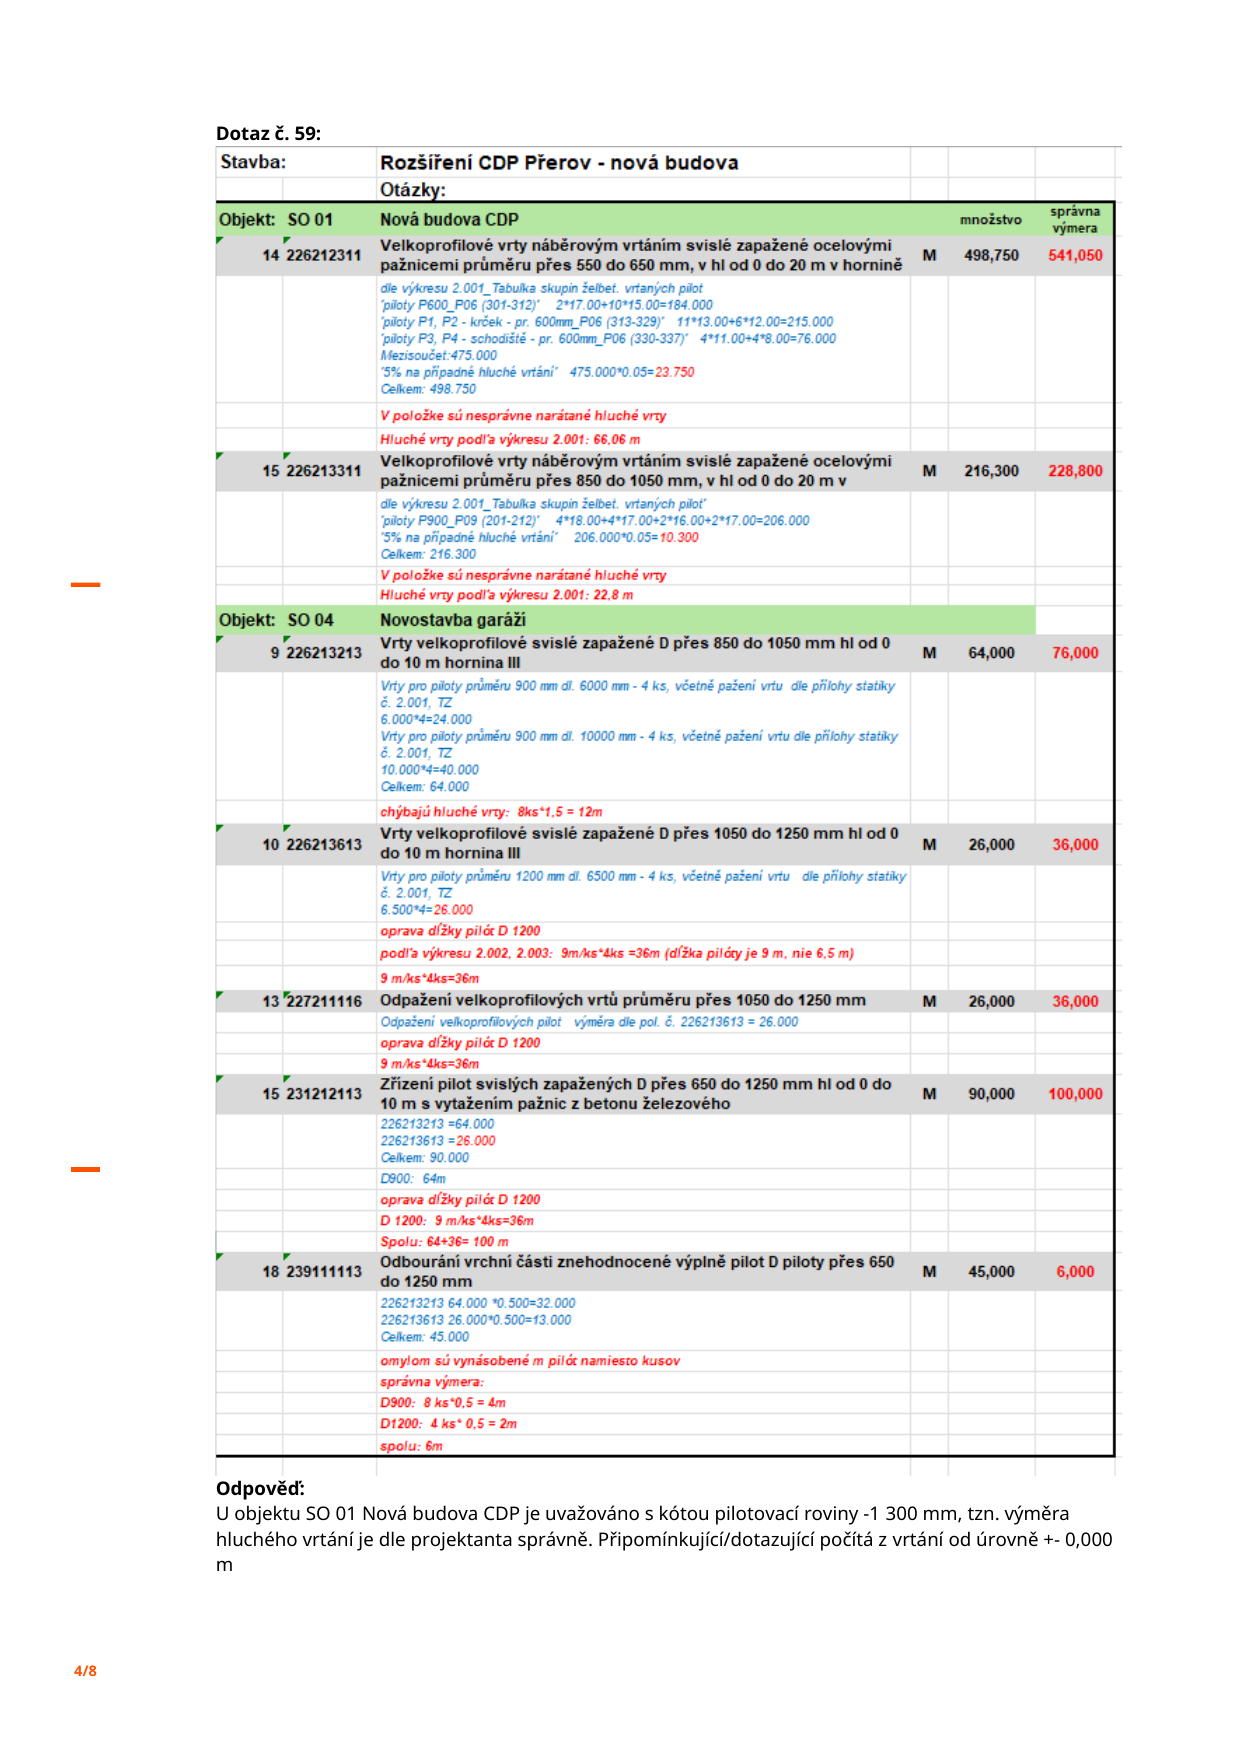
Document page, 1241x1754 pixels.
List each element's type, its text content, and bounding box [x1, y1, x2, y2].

picture [215, 146, 1123, 1476]
text Odpověď: [216, 1476, 1122, 1501]
text Dotaz č. 59: [216, 121, 1122, 146]
text U objektu SO 01 Nová budova CDP je uvažováno s kótou pilotovací roviny -1 300 mm, tzn. výměra hluchého vrtání je dle projektanta správně. Připomínkující/dotazující počítá z vrtání od úrovně +- 0,000 m [216, 1501, 1122, 1577]
